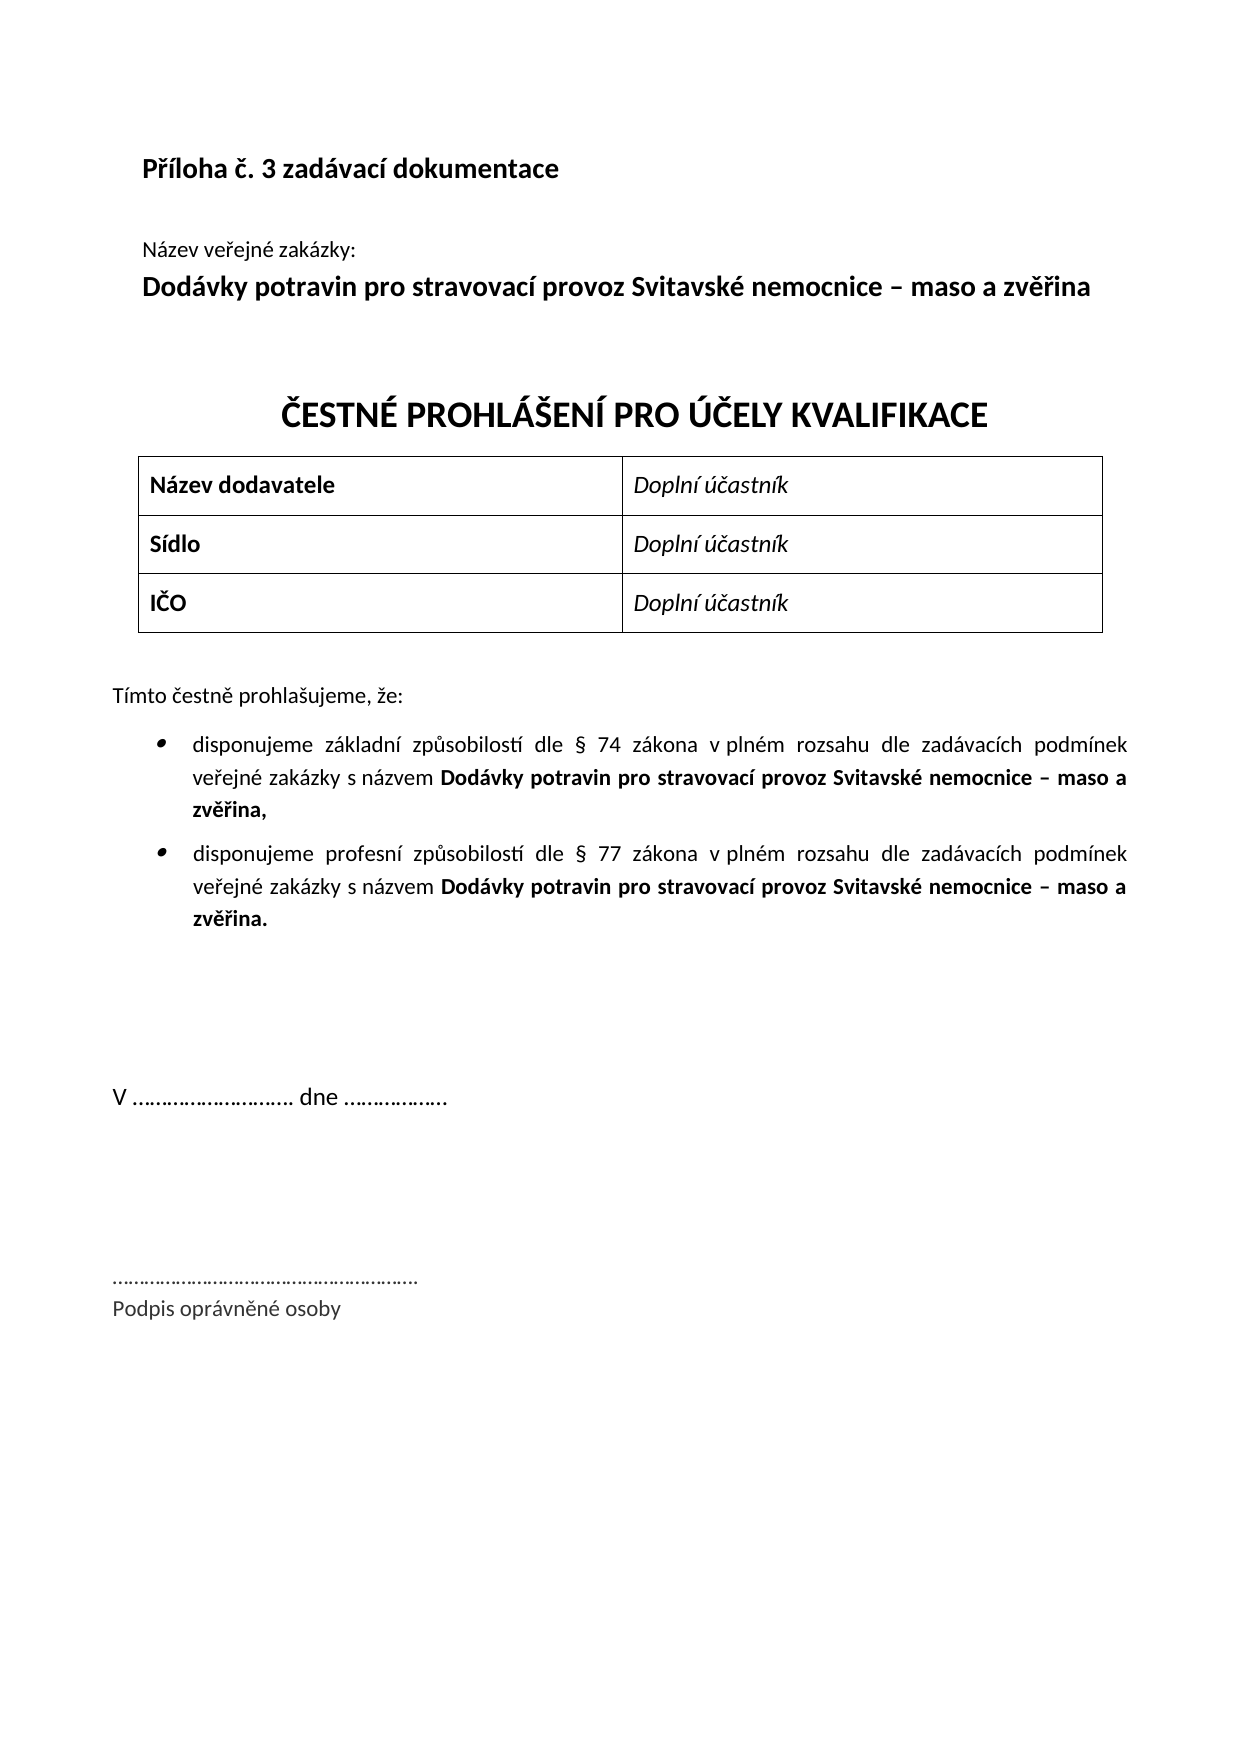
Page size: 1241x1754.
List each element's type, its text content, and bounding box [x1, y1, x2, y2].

list disponujeme základní způsobilostí dle § 74 zákona v plném rozsahu dle zadávacích podmínek veřejné zakázky s názvem Dodávky potravin pro stravovací provoz Svitavské nemocnice – maso a zvěřina, [155, 731, 1128, 823]
table_header Název dodavatele [139, 457, 622, 514]
table_cell Doplní účastník [623, 516, 1102, 573]
table_cell Doplní účastník [623, 574, 1102, 632]
text Název veřejné zakázky: [142, 236, 1128, 264]
text ČESTNÉ PROHLÁŠENÍ PRO ÚČELY KVALIFIKACE [142, 391, 1128, 436]
text Podpis oprávněné osoby [112, 1294, 1128, 1322]
table_cell IČO [139, 574, 622, 632]
text Příloha č. 3 zadávací dokumentace [142, 150, 1128, 186]
text Tímto čestně prohlašujeme, že: [112, 682, 1128, 710]
table_header Doplní účastník [623, 457, 1102, 514]
text Dodávky potravin pro stravovací provoz Svitavské nemocnice – maso a zvěřina [142, 268, 1128, 303]
table_cell Sídlo [139, 516, 622, 573]
list disponujeme profesní způsobilostí dle § 77 zákona v plném rozsahu dle zadávacích podmínek veřejné zakázky s názvem Dodávky potravin pro stravovací provoz Svitavské nemocnice – maso a zvěřina. [155, 839, 1128, 932]
text …………………………………………………. [112, 1262, 1128, 1290]
text V ………………………. dne ……………… [112, 1082, 1128, 1112]
